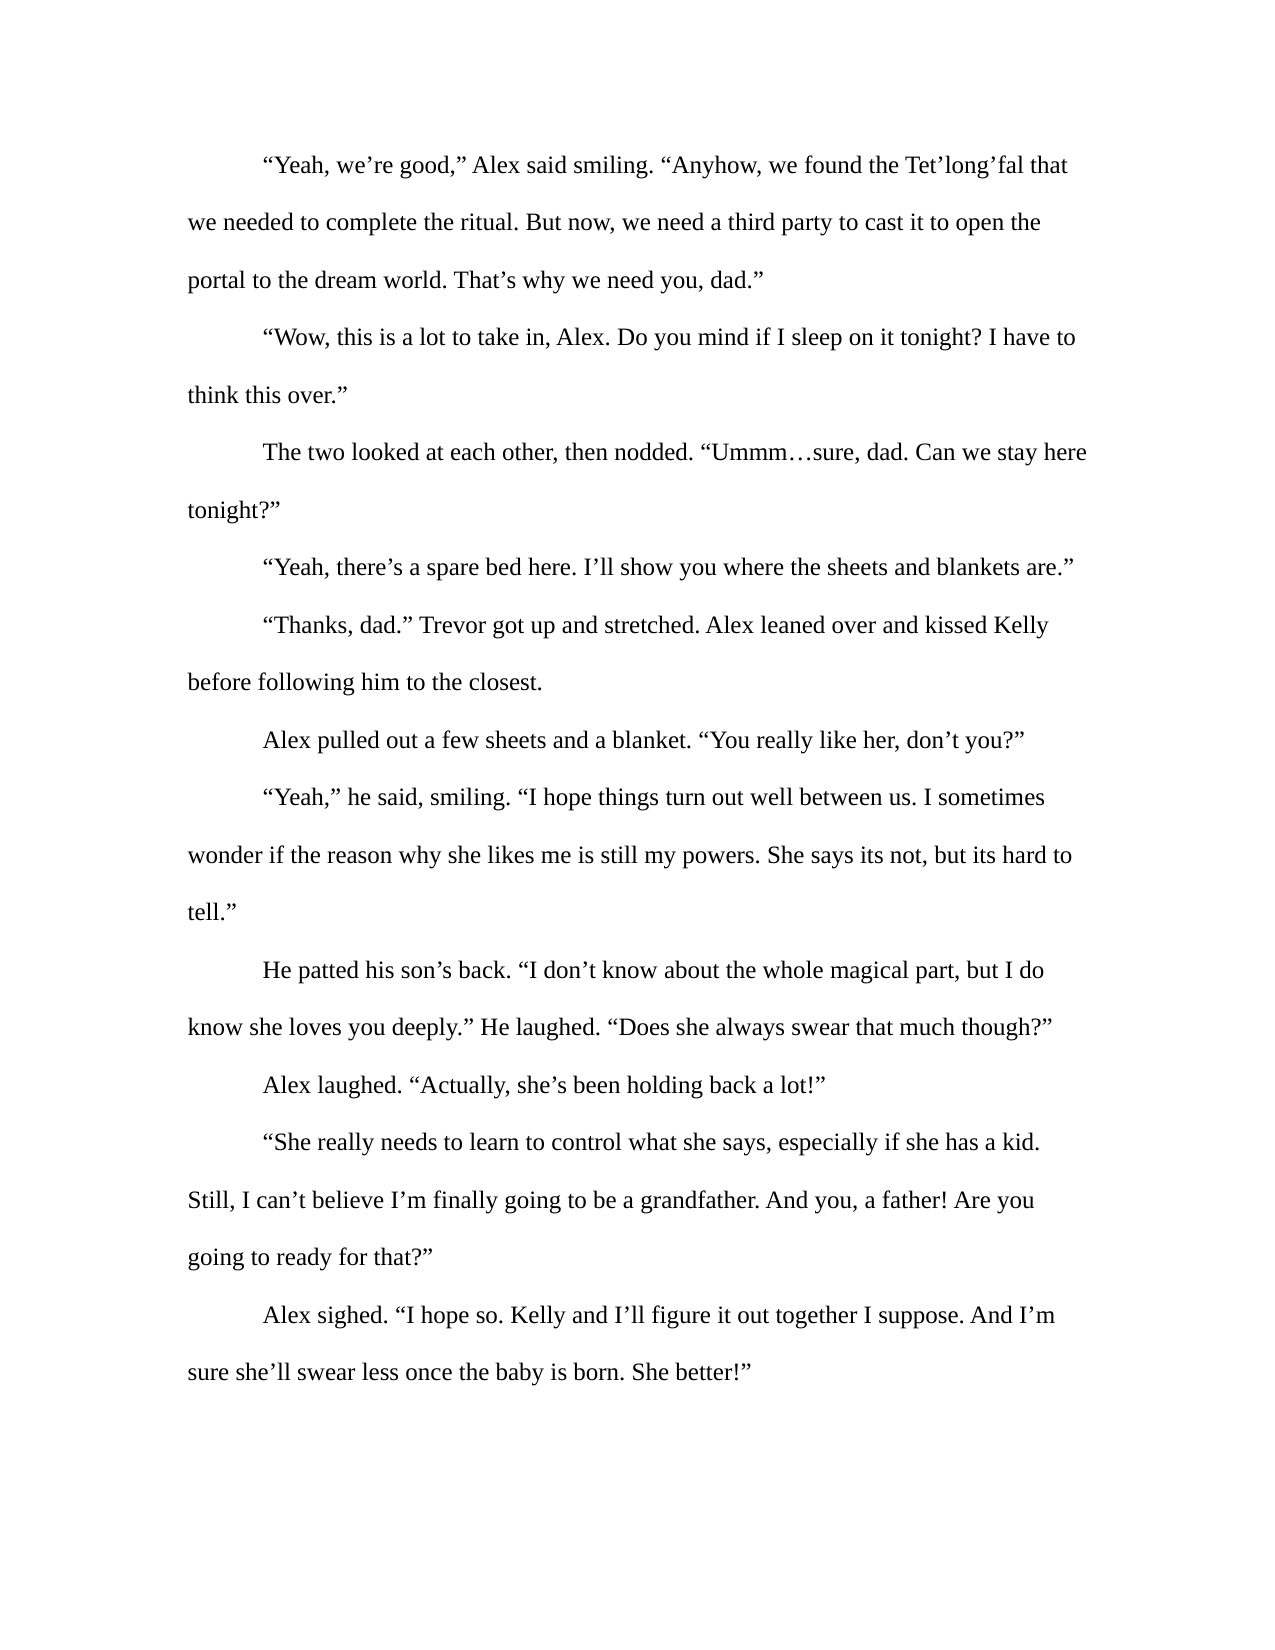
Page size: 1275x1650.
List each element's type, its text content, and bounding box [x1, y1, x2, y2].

text Alex sighed. “I hope so. Kelly and I’ll figure it out together I suppose. And I’m sure she’ll swear less once the baby is born. She better!” [187, 1300, 1087, 1386]
text “Thanks, dad.” Trevor got up and stretched. Alex leaned over and kissed Kelly before following him to the closest. [187, 610, 1087, 696]
text “Yeah, there’s a spare bed here. I’ll show you where the sheets and blankets are.” [187, 552, 1087, 581]
text “She really needs to learn to control what she says, especially if she has a kid. Still, I can’t believe I’m finally going to be a grandfather. And you, a father! Are you going to ready for that?” [187, 1127, 1087, 1271]
text “Yeah,” he said, smiling. “I hope things turn out well between us. I sometimes wonder if the reason why she likes me is still my powers. She says its not, but its hard to tell.” [187, 782, 1087, 926]
text Alex pulled out a few sheets and a blanket. “You really like her, don’t you?” [187, 725, 1087, 754]
text “Wow, this is a lot to take in, Alex. Do you mind if I sleep on it tonight? I have to think this over.” [187, 322, 1087, 409]
text Alex laughed. “Actually, she’s been holding back a lot!” [187, 1070, 1087, 1099]
text The two looked at each other, then nodded. “Ummm…sure, dad. Can we stay here tonight?” [187, 437, 1087, 524]
text He patted his son’s back. “I don’t know about the whole magical part, but I do know she loves you deeply.” He laughed. “Does she always swear that much though?” [187, 955, 1087, 1041]
text “Yeah, we’re good,” Alex said smiling. “Anyhow, we found the Tet’long’fal that we needed to complete the ritual. But now, we need a third party to cast it to open the portal to the dream world. That’s why we need you, dad.” [187, 150, 1087, 294]
